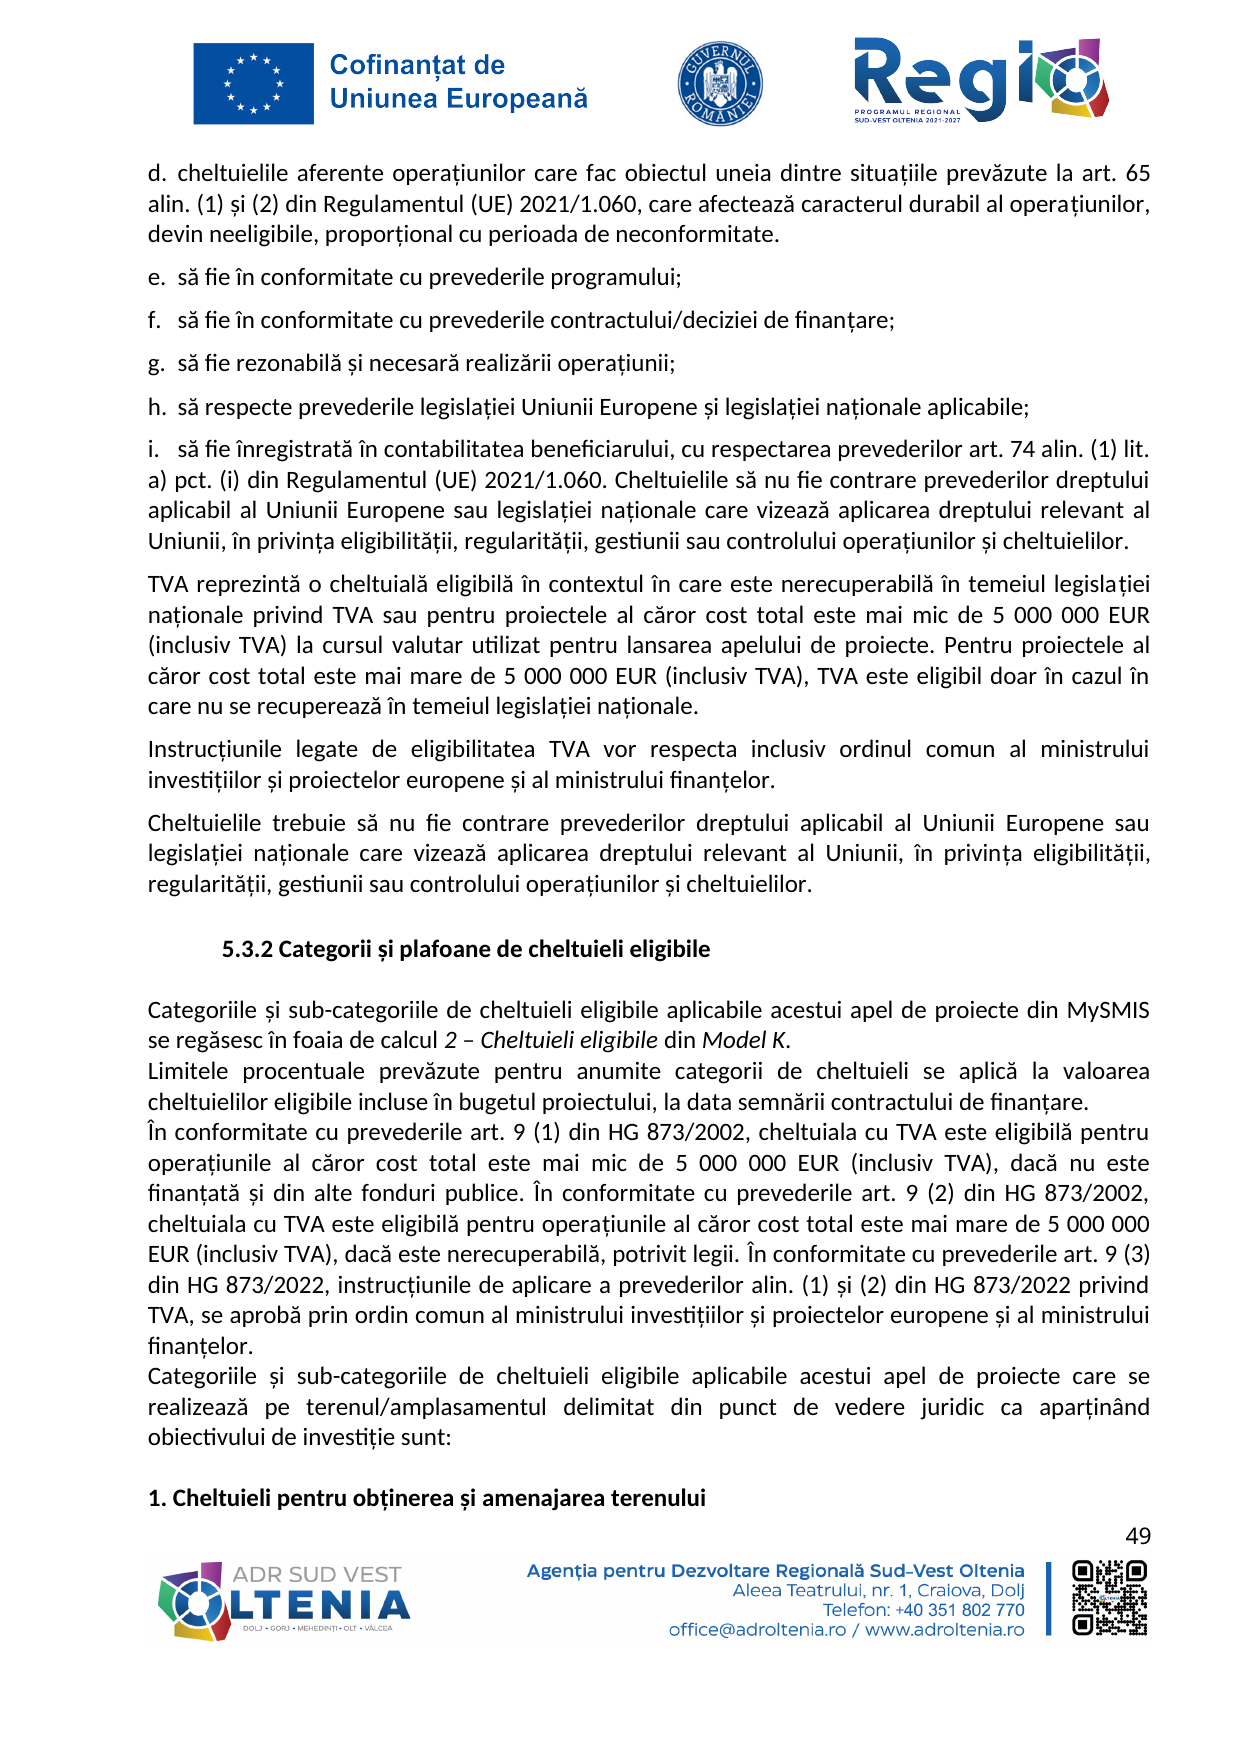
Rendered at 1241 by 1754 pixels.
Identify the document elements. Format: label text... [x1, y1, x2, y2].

text Limitele procentuale prevăzute pentru anumite categorii de cheltuieli se aplică la valoarea cheltuielilor eligibile incluse în bugetul proiectului, la data semnării contractului de finanţare. [148, 1055, 1152, 1116]
subtitle 5.3.2 Categorii și plafoane de cheltuieli eligibile [222, 933, 1152, 964]
text Cheltuielile trebuie să nu fie contrare prevederilor dreptului aplicabil al Uniunii Europene sau legislației naționale care vizează aplicarea dreptului relevant al Uniunii, în privința eligibilității, regularității, gestiunii sau controlului operațiunilor și cheltuielilor. [148, 807, 1152, 898]
list să fie rezonabilă și necesară realizării operațiunii; [148, 348, 1152, 378]
list să fie în conformitate cu prevederile contractului/deciziei de finanțare; [148, 304, 1152, 335]
text Instrucțiunile legate de eligibilitatea TVA vor respecta inclusiv ordinul comun al ministrului investițiilor și proiectelor europene și al ministrului finanțelor. [148, 733, 1152, 794]
text Categoriile și sub-categoriile de cheltuieli eligibile aplicabile acestui apel de proiecte care se realizează pe terenul/amplasamentul delimitat din punct de vedere juridic ca aparţinând obiectivului de investiţie sunt: [148, 1360, 1152, 1452]
list să fie în conformitate cu prevederile programului; [148, 262, 1152, 292]
text Categoriile și sub-categoriile de cheltuieli eligibile aplicabile acestui apel de proiecte din MySMIS se regăsesc în foaia de calcul 2 – Cheltuieli eligibile din Model K. [148, 994, 1152, 1055]
list cheltuielile aferente operațiunilor care fac obiectul uneia dintre situațiile prevăzute la art. 65 alin. (1) și (2) din Regulamentul (UE) 2021/1.060, care afectează caracterul durabil al operațiunilor, devin neeligibile, proporțional cu perioada de neconformitate. [148, 157, 1152, 249]
picture [188, 38, 590, 128]
picture [674, 39, 768, 128]
text 1. Cheltuieli pentru obţinerea şi amenajarea terenului [148, 1482, 1152, 1513]
picture [852, 36, 1111, 126]
list să fie înregistrată în contabilitatea beneficiarului, cu respectarea prevederilor art. 74 alin. (1) lit. a) pct. (i) din Regulamentul (UE) 2021/1.060. Cheltuielile să nu fie contrare prevederilor dreptului aplicabil al Uniunii Europene sau legislației naționale care vizează aplicarea dreptului relevant al Uniunii, în privința eligibilității, regularității, gestiunii sau controlului operațiunilor și cheltuielilor. [148, 434, 1152, 556]
text În conformitate cu prevederile art. 9 (1) din HG 873/2002, cheltuiala cu TVA este eligibilă pentru operațiunile al căror cost total este mai mic de 5 000 000 EUR (inclusiv TVA), dacă nu este finanţată şi din alte fonduri publice. În conformitate cu prevederile art. 9 (2) din HG 873/2002, cheltuiala cu TVA este eligibilă pentru operațiunile al căror cost total este mai mare de 5 000 000 EUR (inclusiv TVA), dacă este nerecuperabilă, potrivit legii. În conformitate cu prevederile art. 9 (3) din HG 873/2022, instrucţiunile de aplicare a prevederilor alin. (1) şi (2) din HG 873/2022 privind TVA, se aprobă prin ordin comun al ministrului investiţiilor şi proiectelor europene şi al ministrului finanţelor. [148, 1116, 1152, 1360]
picture [148, 1551, 1152, 1648]
list să respecte prevederile legislației Uniunii Europene și legislației naționale aplicabile; [148, 391, 1152, 421]
text TVA reprezintă o cheltuială eligibilă în contextul în care este nerecuperabilă în temeiul legislației naționale privind TVA sau pentru proiectele al căror cost total este mai mic de 5 000 000 EUR (inclusiv TVA) la cursul valutar utilizat pentru lansarea apelului de proiecte. Pentru proiectele al căror cost total este mai mare de 5 000 000 EUR (inclusiv TVA), TVA este eligibil doar în cazul în care nu se recuperează în temeiul legislației naționale. [148, 568, 1152, 721]
